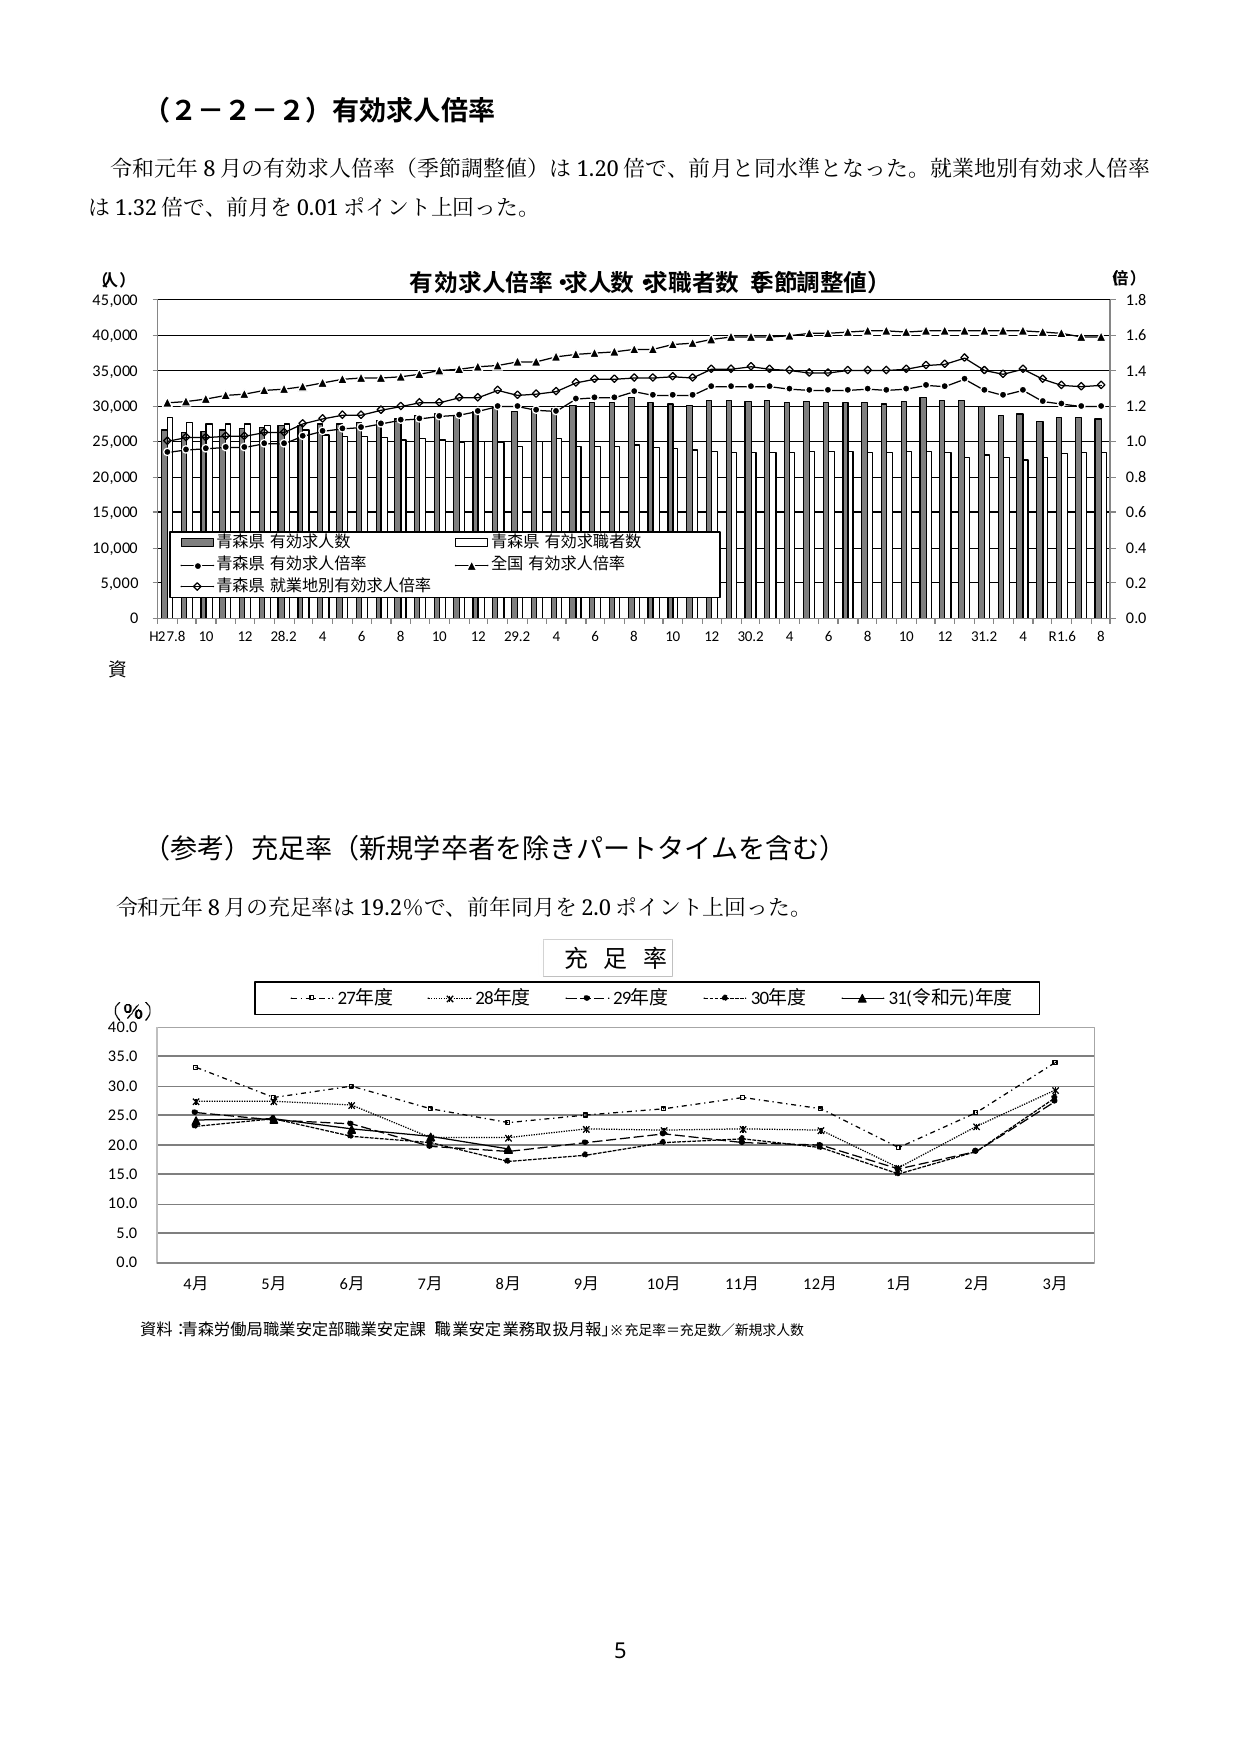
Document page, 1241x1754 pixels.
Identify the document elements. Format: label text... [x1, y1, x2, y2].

text 令和元年8月の有効求人倍率（季節調整値）は1.20倍で、前月と同水準となった。就業地別有効求人倍率は1.32倍で、前月を0.01ポイント上回った。 [89, 148, 1152, 226]
text 令和元年8月の充足率は19.2％で、前年同月を2.0ポイント上回った。 [89, 886, 1152, 925]
text （参考）充足率（新規学卒者を除きパートタイムを含む） [89, 808, 1152, 886]
text （２－２－２）有効求人倍率 [89, 70, 1152, 148]
